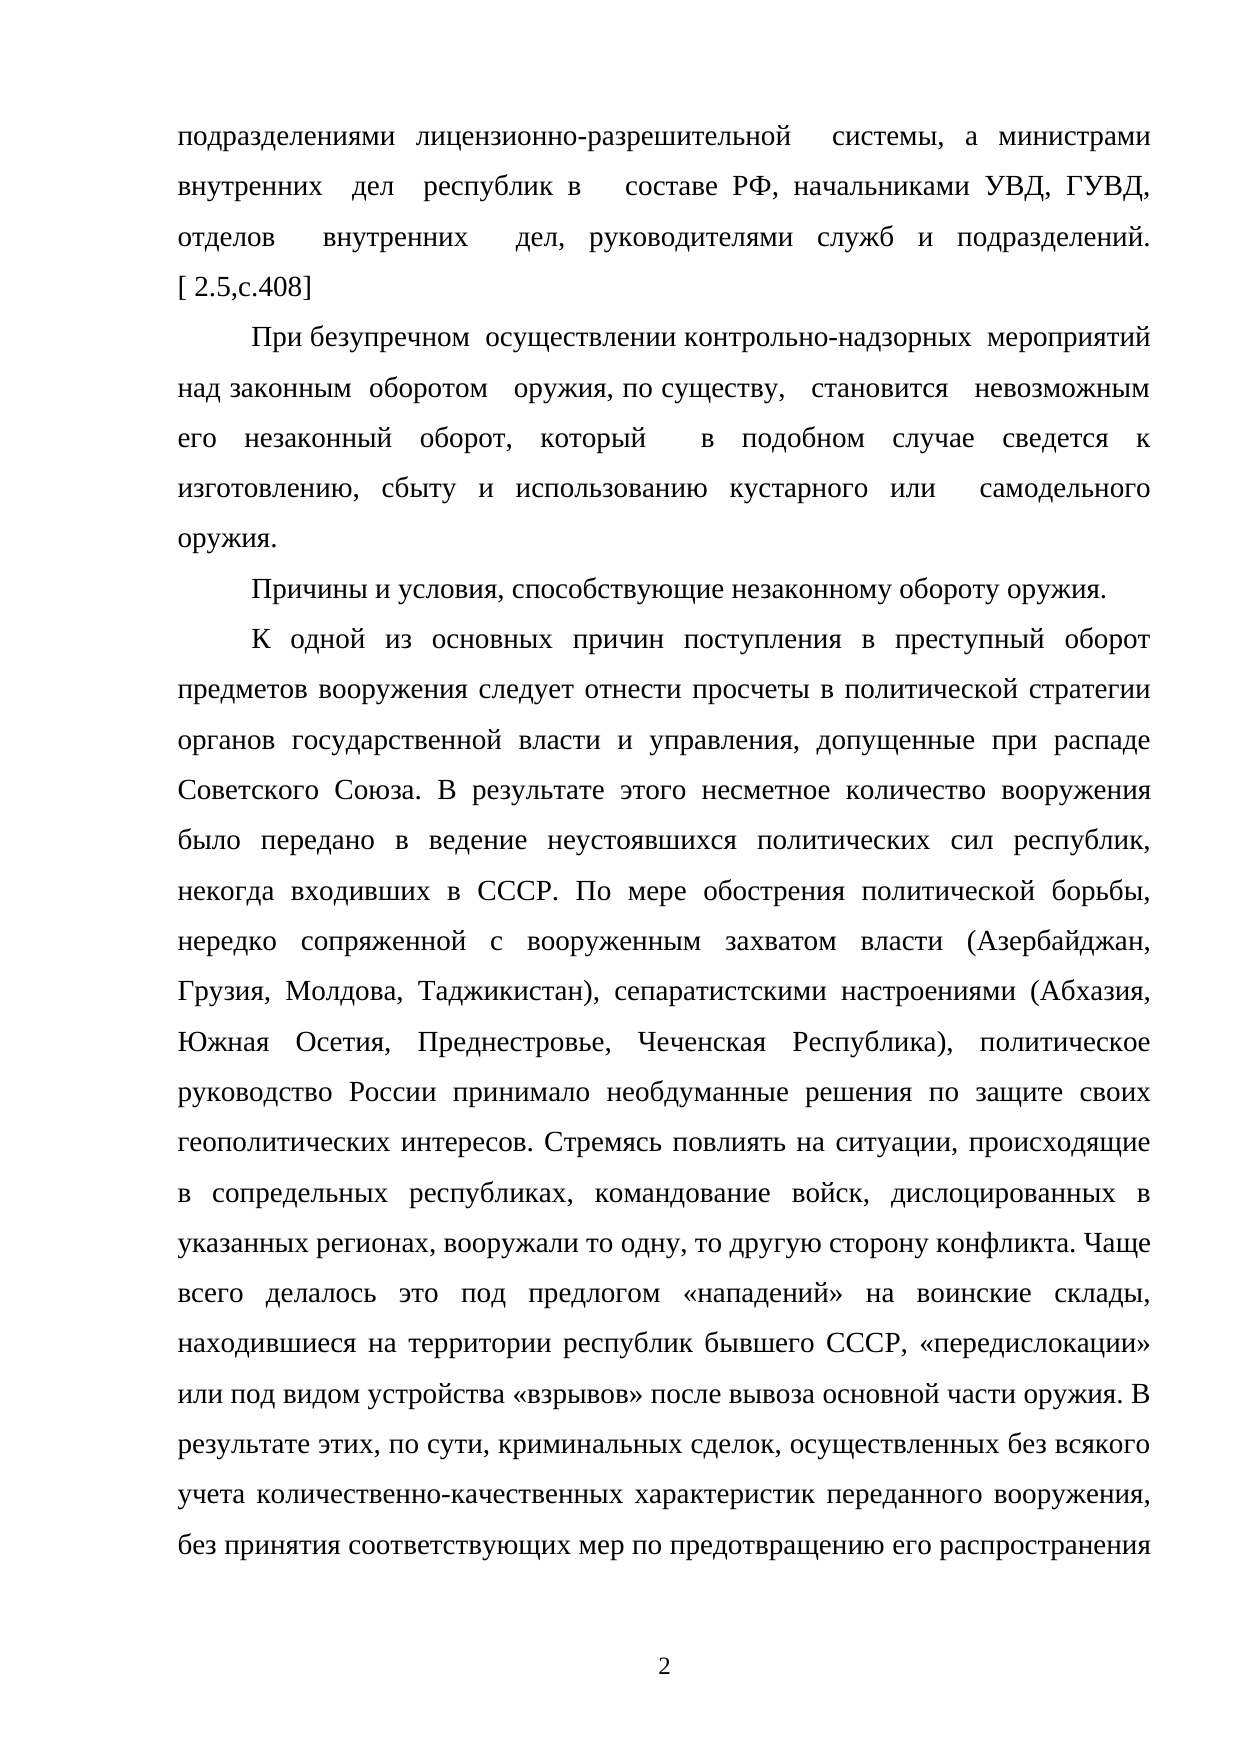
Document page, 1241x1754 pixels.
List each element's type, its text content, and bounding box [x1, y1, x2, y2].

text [177, 621, 1152, 1560]
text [177, 118, 1152, 303]
text Причины и условия, способствующие незаконному обороту оружия. [177, 571, 1152, 604]
text При безупречном осуществлении контрольно-надзорных мероприятий над законным оборотом оружия, по существу, становится невозможным его незаконный оборот, который в подобном случае сведется к изготовлению, сбыту и использованию кустарного или самодельного оружия. [177, 319, 1152, 554]
